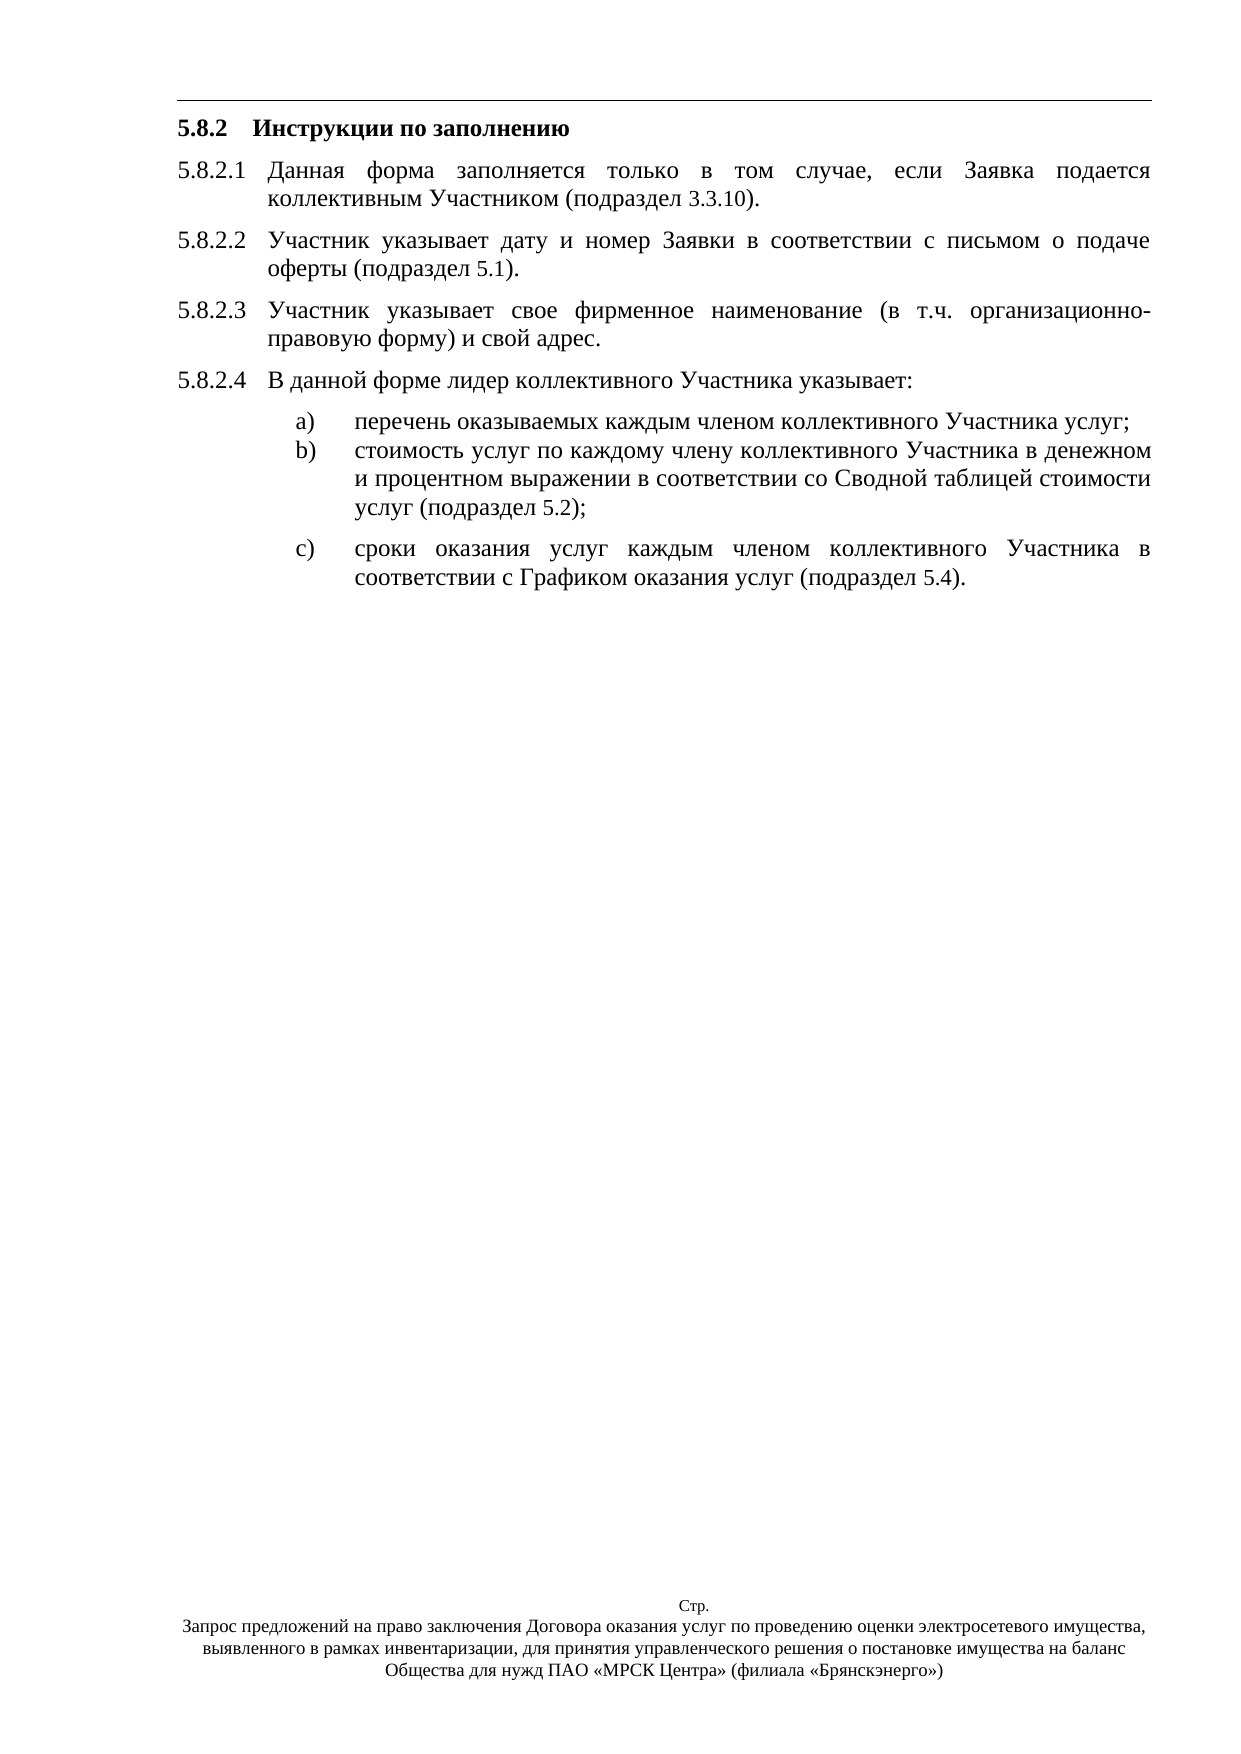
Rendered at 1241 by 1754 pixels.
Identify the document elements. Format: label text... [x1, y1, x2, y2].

list сроки оказания услуг каждым членом коллективного Участника в соответствии с Графиком оказания услуг (подраздел 5.4). [295, 533, 1152, 591]
list Участник указывает свое фирменное наименование (в т.ч. организационно-правовую форму) и свой адрес. [177, 295, 1152, 352]
list Участник указывает дату и номер Заявки в соответствии с письмом о подаче оферты (подраздел 5.1). [177, 225, 1152, 282]
list стоимость услуг по каждому члену коллективного Участника в денежном и процентном выражении в соответствии со Сводной таблицей стоимости услуг (подраздел 5.2); [295, 435, 1152, 521]
subtitle Инструкции по заполнению [177, 113, 1152, 142]
list перечень оказываемых каждым членом коллективного Участника услуг; [295, 406, 1152, 435]
list В данной форме лидер коллективного Участника указывает: [177, 365, 1152, 393]
list Данная форма заполняется только в том случае, если Заявка подается коллективным Участником (подраздел 3.3.10). [177, 155, 1152, 212]
